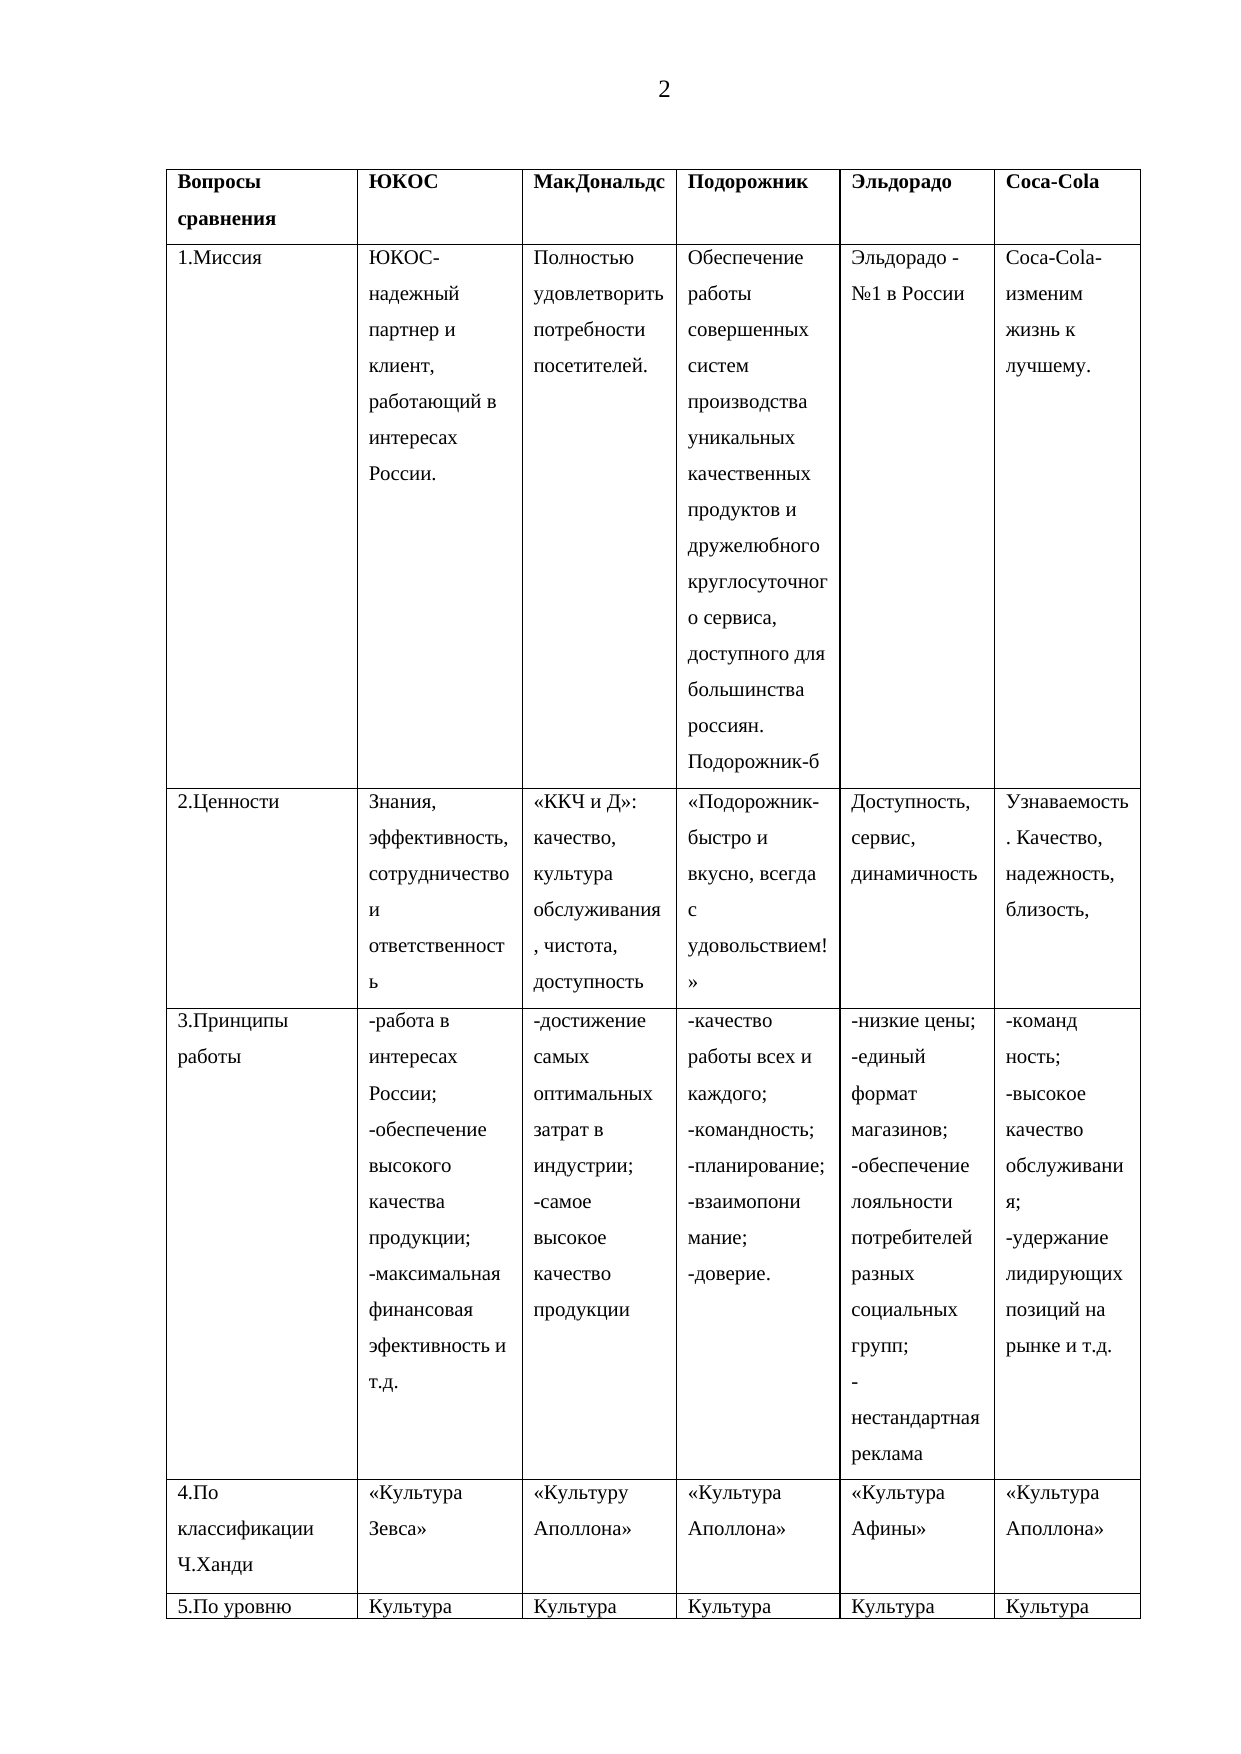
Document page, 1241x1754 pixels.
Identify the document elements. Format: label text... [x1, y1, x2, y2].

table_cell «Культуру Аполлона» [523, 1480, 676, 1593]
table_cell «Подорожник-быстро и вкусно, всегда с удовольствием!» [677, 789, 839, 1007]
table_header Coca-Cola [995, 170, 1140, 244]
table_cell 1.Миссия [167, 245, 357, 788]
table_cell -достижение самых оптимальных затрат в индустрии; -самое высокое качество продукции [523, 1009, 676, 1479]
table_cell -низкие цены; -единый формат магазинов; -обеспечение лояльности потребителей разных социальных групп; -нестандартная реклама [841, 1009, 994, 1479]
table_cell Полностью удовлетворить потребности посетителей. [523, 245, 676, 788]
table_cell 2.Ценности [167, 789, 357, 1007]
table_cell «ККЧ и Д»: качество, культура обслуживания, чистота, доступность [523, 789, 676, 1007]
table_header Эльдорадо [841, 170, 994, 244]
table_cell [358, 1594, 522, 1618]
table_cell «Культура Зевса» [358, 1480, 522, 1593]
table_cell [677, 1594, 839, 1618]
table_cell -команд ность; -высокое качество обслуживания; -удержание лидирующих позиций на рынке и т.д. [995, 1009, 1140, 1479]
table_cell Обеспечение работы совершенных систем производства уникальных качественных продуктов и дружелюбного круглосуточного сервиса, доступного для большинства россиян. Подорожник-б [677, 245, 839, 788]
table_header Подорожник [677, 170, 839, 244]
table_cell ЮКОС- надежный партнер и клиент, работающий в интересах России. [358, 245, 522, 788]
table_cell Доступность, сервис, динамичность [841, 789, 994, 1007]
table_header Вопросы сравнения [167, 170, 357, 244]
table_header ЮКОС [358, 170, 522, 244]
table_cell Узнаваемость. Качество, надежность, близость, [995, 789, 1140, 1007]
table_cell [167, 1594, 357, 1618]
table_header МакДональдс [523, 170, 676, 244]
table_cell «Культура Аполлона» [677, 1480, 839, 1593]
table_cell «Культура Афины» [841, 1480, 994, 1593]
table_cell 4.По классификации Ч.Ханди [167, 1480, 357, 1593]
table_cell -работа в интересах России; -обеспечение высокого качества продукции; -максимальная финансовая эфективность и т.д. [358, 1009, 522, 1479]
table_cell «Культура Аполлона» [995, 1480, 1140, 1593]
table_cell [523, 1594, 676, 1618]
table_cell Знания, эффективность, сотрудничество и ответственность [358, 789, 522, 1007]
table_cell Coca-Cola- изменим жизнь к лучшему. [995, 245, 1140, 788]
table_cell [995, 1594, 1140, 1618]
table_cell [841, 1594, 994, 1618]
table_cell -качество работы всех и каждого; -командность; -планирование; -взаимопони мание; -доверие. [677, 1009, 839, 1479]
table_cell 3.Принципы работы [167, 1009, 357, 1479]
table_cell Эльдорадо - №1 в России [841, 245, 994, 788]
